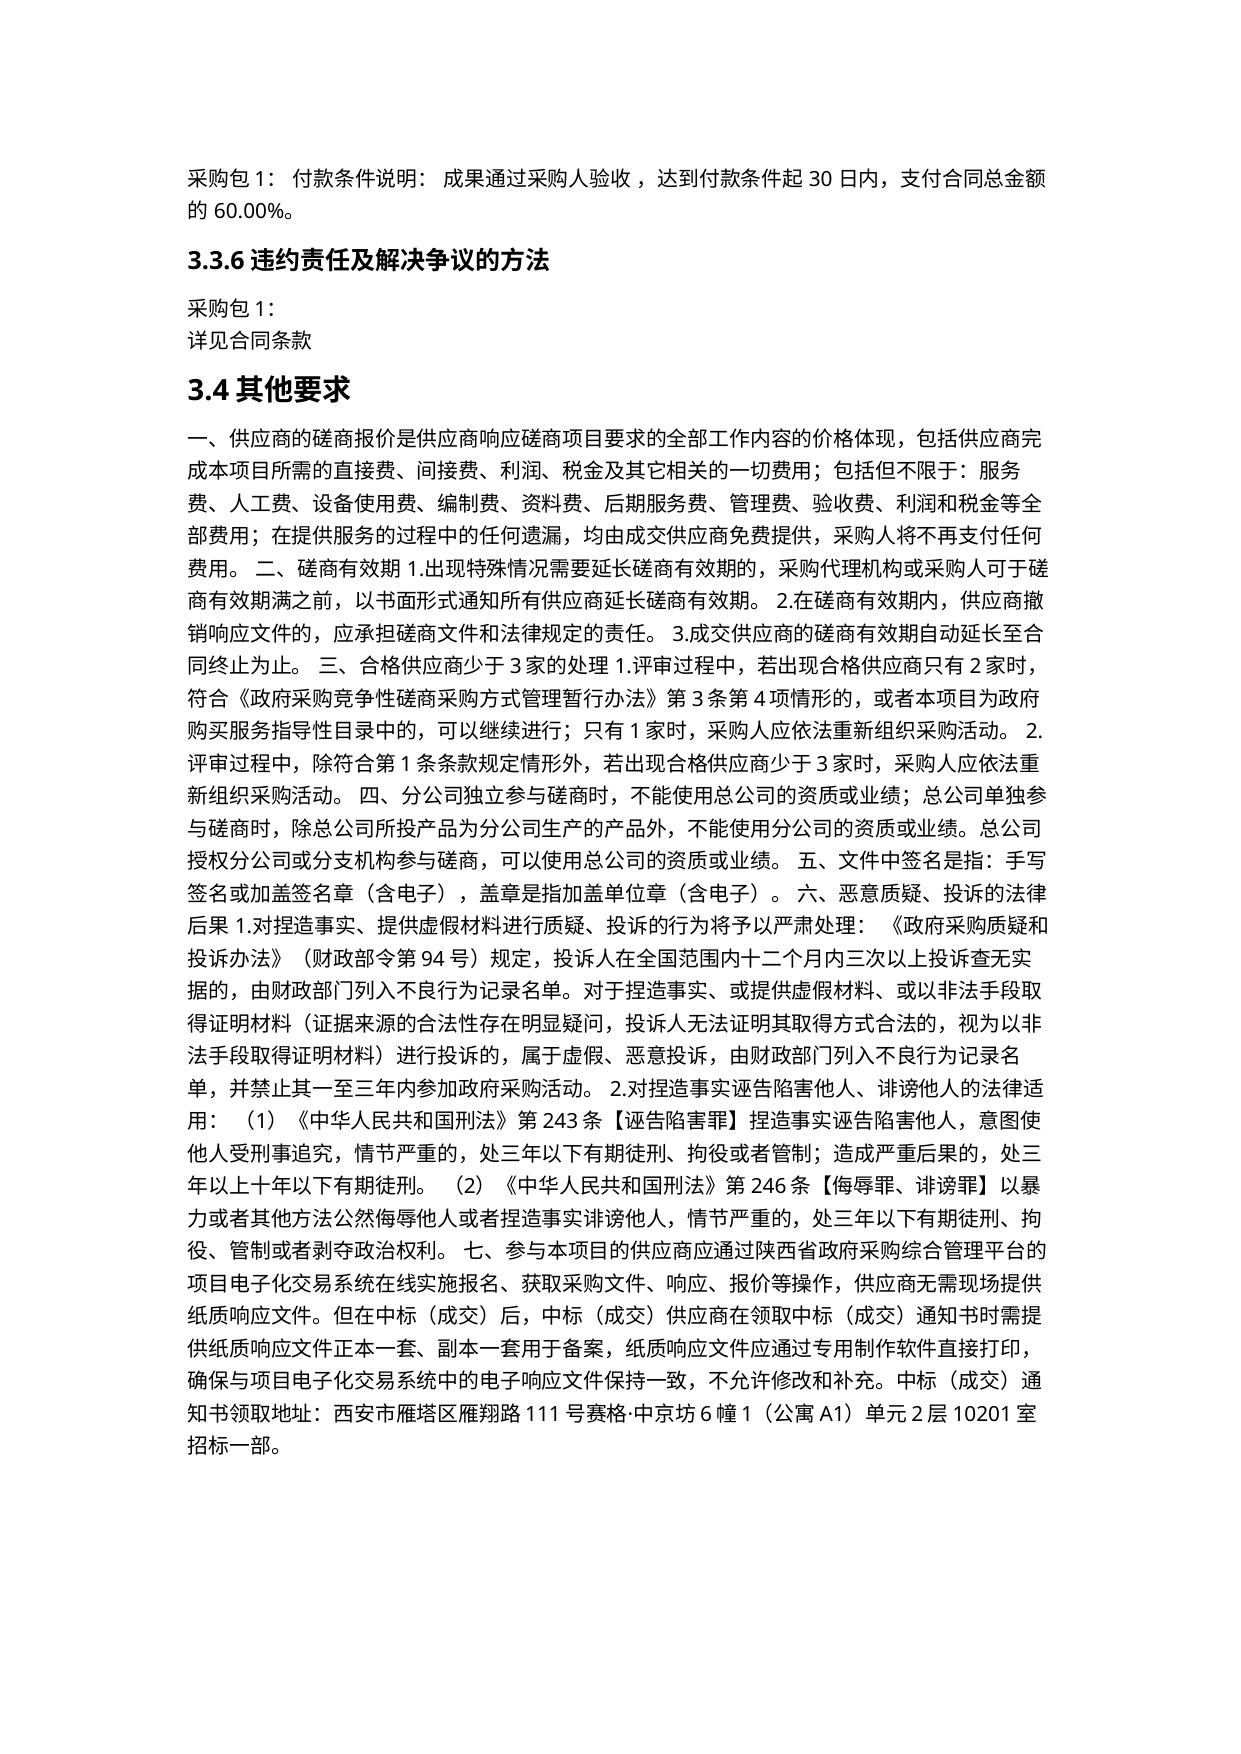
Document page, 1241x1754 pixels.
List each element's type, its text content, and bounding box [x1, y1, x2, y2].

text 一、供应商的磋商报价是供应商响应磋商项目要求的全部工作内容的价格体现，包括供应商完成本项目所需的直接费、间接费、利润、税金及其它相关的一切费用；包括但不限于：服务费、人工费、设备使用费、编制费、资料费、后期服务费、管理费、验收费、利润和税金等全部费用；在提供服务的过程中的任何遗漏，均由成交供应商免费提供，采购人将不再支付任何费用。 二、磋商有效期 1.出现特殊情况需要延长磋商有效期的，采购代理机构或采购人可于磋商有效期满之前，以书面形式通知所有供应商延长磋商有效期。 2.在磋商有效期内，供应商撤销响应文件的，应承担磋商文件和法律规定的责任。 3.成交供应商的磋商有效期自动延长至合同终止为止。 三、合格供应商少于3家的处理 1.评审过程中，若出现合格供应商只有2家时，符合《政府采购竞争性磋商采购方式管理暂行办法》第3条第4项情形的，或者本项目为政府购买服务指导性目录中的，可以继续进行；只有1家时，采购人应依法重新组织采购活动。 2.评审过程中，除符合第1条条款规定情形外，若出现合格供应商少于3家时，采购人应依法重新组织采购活动。 四、分公司独立参与磋商时，不能使用总公司的资质或业绩；总公司单独参与磋商时，除总公司所投产品为分公司生产的产品外，不能使用分公司的资质或业绩。总公司授权分公司或分支机构参与磋商，可以使用总公司的资质或业绩。 五、文件中签名是指：手写签名或加盖签名章（含电子），盖章是指加盖单位章（含电子）。 六、恶意质疑、投诉的法律后果 1.对捏造事实、提供虚假材料进行质疑、投诉的行为将予以严肃处理： 《政府采购质疑和投诉办法》（财政部令第94号）规定，投诉人在全国范围内十二个月内三次以上投诉查无实据的，由财政部门列入不良行为记录名单。对于捏造事实、或提供虚假材料、或以非法手段取得证明材料（证据来源的合法性存在明显疑问，投诉人无法证明其取得方式合法的，视为以非法手段取得证明材料）进行投诉的，属于虚假、恶意投诉，由财政部门列入不良行为记录名单，并禁止其一至三年内参加政府采购活动。 2.对捏造事实诬告陷害他人、诽谤他人的法律适用： （1）《中华人民共和国刑法》第243条【诬告陷害罪】捏造事实诬告陷害他人，意图使他人受刑事追究，情节严重的，处三年以下有期徒刑、拘役或者管制；造成严重后果的，处三年以上十年以下有期徒刑。 （2）《中华人民共和国刑法》第246条【侮辱罪、诽谤罪】以暴力或者其他方法公然侮辱他人或者捏造事实诽谤他人，情节严重的，处三年以下有期徒刑、拘役、管制或者剥夺政治权利。 七、参与本项目的供应商应通过陕西省政府采购综合管理平台的项目电子化交易系统在线实施报名、获取采购文件、响应、报价等操作，供应商无需现场提供纸质响应文件。但在中标（成交）后，中标（成交）供应商在领取中标（成交）通知书时需提供纸质响应文件正本一套、副本一套用于备案，纸质响应文件应通过专用制作软件直接打印，确保与项目电子化交易系统中的电子响应文件保持一致，不允许修改和补充。中标（成交）通知书领取地址：西安市雁塔区雁翔路111号赛格·中京坊6幢1（公寓A1）单元2层10201室招标一部。 [187, 422, 1053, 1462]
text 采购包1： [187, 292, 1053, 324]
text 3.4其他要求 [187, 357, 1053, 422]
text 采购包1： 付款条件说明： 成果通过采购人验收 ，达到付款条件起 30 日内，支付合同总金额的 60.00%。 [187, 162, 1053, 227]
text 3.3.6违约责任及解决争议的方法 [187, 227, 1053, 292]
text 详见合同条款 [187, 324, 1053, 357]
